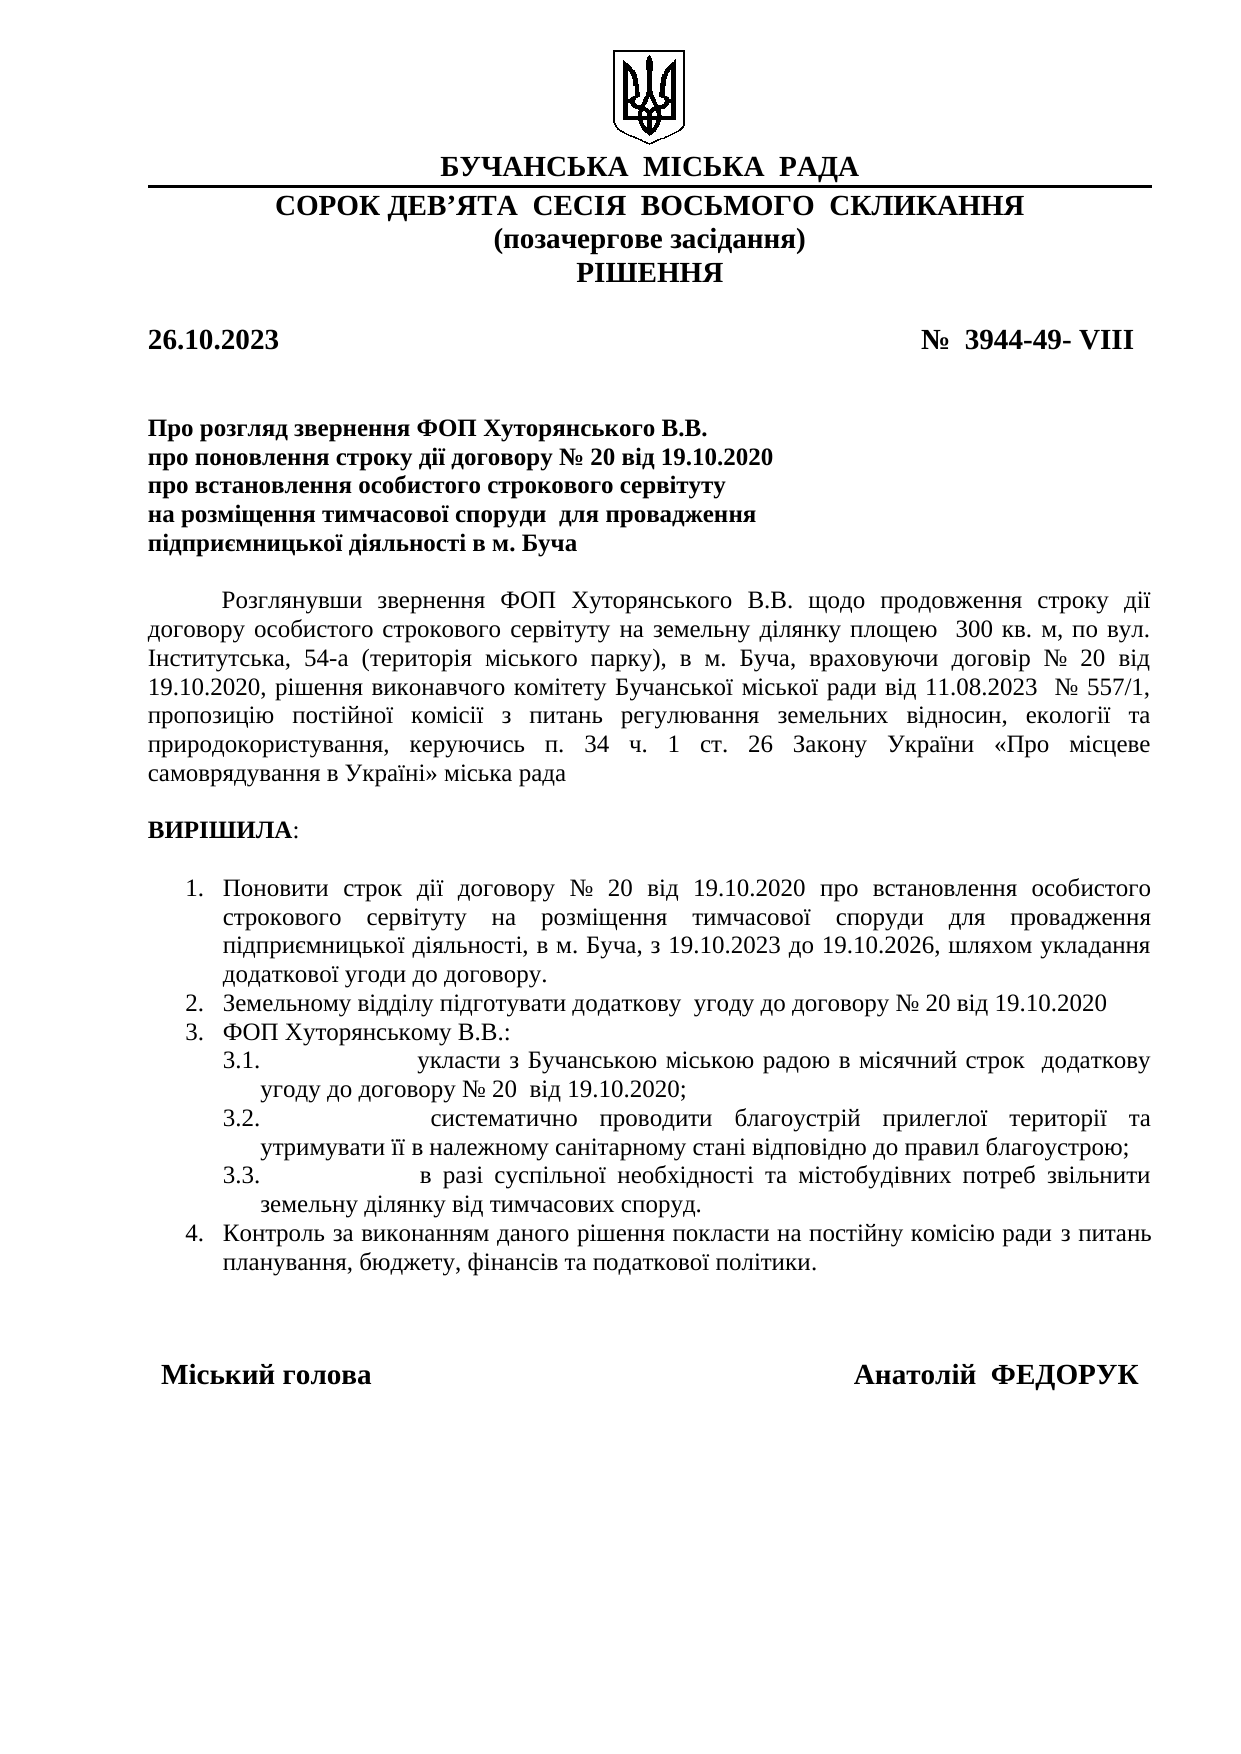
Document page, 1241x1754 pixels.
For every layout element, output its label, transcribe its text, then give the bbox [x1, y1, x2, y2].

text про встановлення особистого строкового сервітуту [148, 471, 1152, 499]
text підприємницької діяльності в м. Буча [148, 528, 1152, 557]
list систематично проводити благоустрій прилеглої території та утримувати її в належному санітарному стані відповідно до правил благоустрою; [223, 1103, 1152, 1161]
list укласти з Бучанською міською радою в місячний строк додаткову угоду до договору № 20 від 19.10.2020; [223, 1046, 1152, 1103]
text 26.10.2023 № 3944-49- VІІІ [148, 322, 1152, 356]
text РІШЕННЯ [148, 255, 1152, 288]
text Розглянувши звернення ФОП Хуторянського В.В. щодо продовження строку дії договору особистого строкового сервітуту на земельну ділянку площею 300 кв. м, по вул. Інститутська, 54-а (територія міського парку), в м. Буча, враховуючи договір № 20 від 19.10.2020, рішення виконавчого комітету Бучанської міської ради від 11.08.2023 № 557/1, пропозицію постійної комісії з питань регулювання земельних відносин, екології та природокористування, керуючись п. 34 ч. 1 ст. 26 Закону України «Про місцеве самоврядування в Україні» міська рада [148, 586, 1152, 787]
list ФОП Хуторянському В.В.: [185, 1017, 1152, 1046]
text (позачергове засідання) [148, 221, 1152, 255]
list в разі суспільної необхідності та містобудівних потреб звільнити земельну ділянку від тимчасових споруд. [223, 1161, 1152, 1218]
text Про розгляд звернення ФОП Хуторянського В.В. [148, 413, 1152, 442]
text ВИРІШИЛА: [148, 816, 1152, 844]
text СОРОК ДЕВ’ЯТА СЕСІЯ ВОСЬМОГО СКЛИКАННЯ [148, 188, 1152, 221]
list Земельному відділу підготувати додаткову угоду до договору № 20 від 19.10.2020 [185, 988, 1152, 1017]
text на розміщення тимчасової споруди для провадження [148, 499, 1152, 528]
text про поновлення строку дії договору № 20 від 19.10.2020 [148, 442, 1152, 471]
text Міський голова Анатолій ФЕДОРУК [148, 1357, 1152, 1391]
list Поновити строк дії договору № 20 від 19.10.2020 про встановлення особистого строкового сервітуту на розміщення тимчасової споруди для провадження підприємницької діяльності, в м. Буча, з 19.10.2023 до 19.10.2026, шляхом укладання додаткової угоди до договору. [185, 873, 1152, 988]
text БУЧАНСЬКА МІСЬКА РАДА [148, 149, 1152, 185]
list Контроль за виконанням даного рішення покласти на постійну комісію ради з питань планування, бюджету, фінансів та податкової політики. [185, 1218, 1152, 1276]
